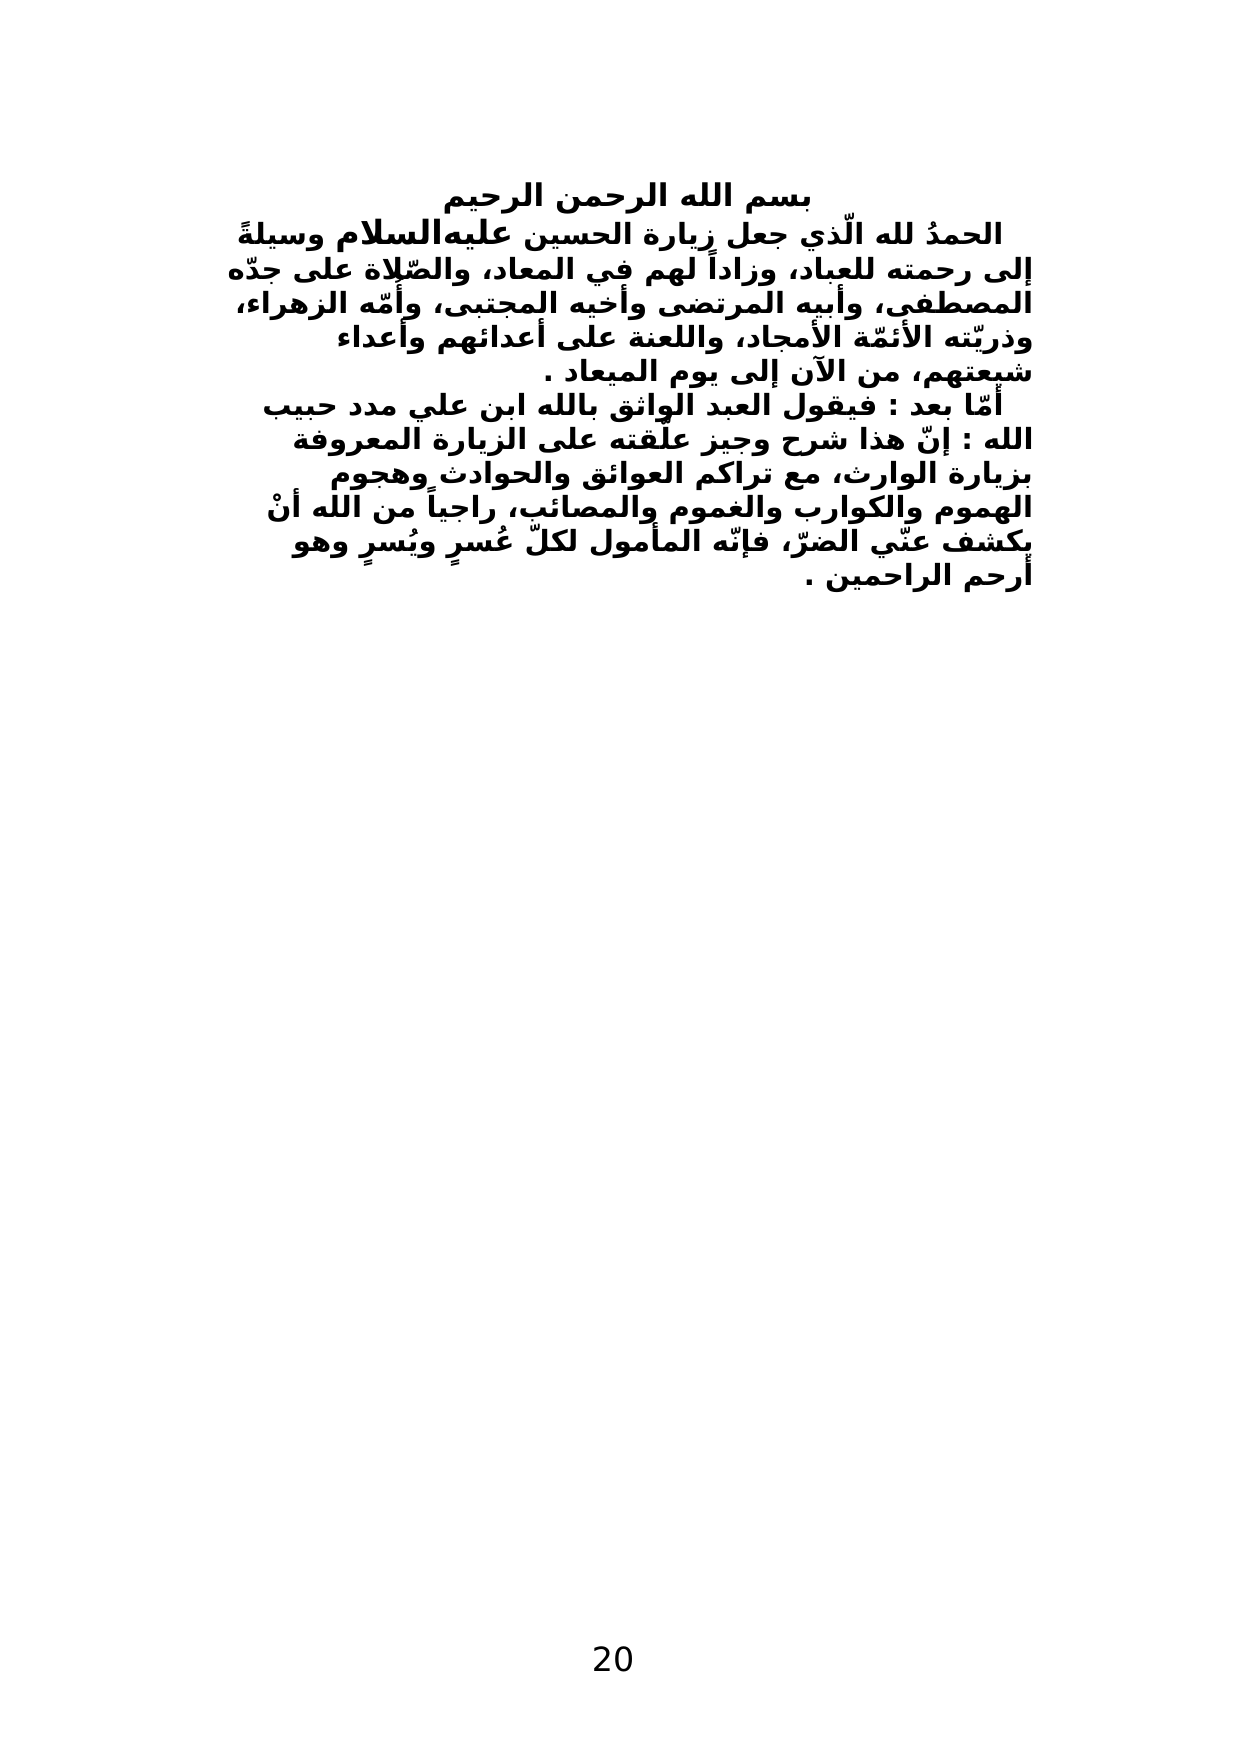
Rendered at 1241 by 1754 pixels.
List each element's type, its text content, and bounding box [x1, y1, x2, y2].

text الحمدُ لله الّذي جعل زيارة الحسين عليه‌السلام وسيلةً إلی رحمته للعباد، وزاداً لهم في المعاد، والصّلاة علی جدّه المصطفی، وأبيه المرتضی وأخيه المجتبی، وأُمّه الزهراء، وذريّته الأئمّة الأمجاد، واللعنة علی أعدائهم وأعداء شيعتهم، من الآن إلی يوم الميعاد . [222, 213, 1033, 388]
text بسم الله الرحمن الرحيم [222, 177, 1033, 213]
text أمّا بعد : فيقول العبد الواثق بالله ابن علي مدد حبيب الله : إنّ هذا شرح وجيز علّقته علی الزيارة المعروفة بزيارة الوارث، مع تراكم العوائق والحوادث وهجوم الهموم والكوارب والغموم والمصائب، راجياً من الله أنْ يكشف عنّي الضرّ، فإنّه المأمول لكلّ عُسرٍ ويُسرٍ وهو أرحم الراحمين . [222, 388, 1033, 592]
